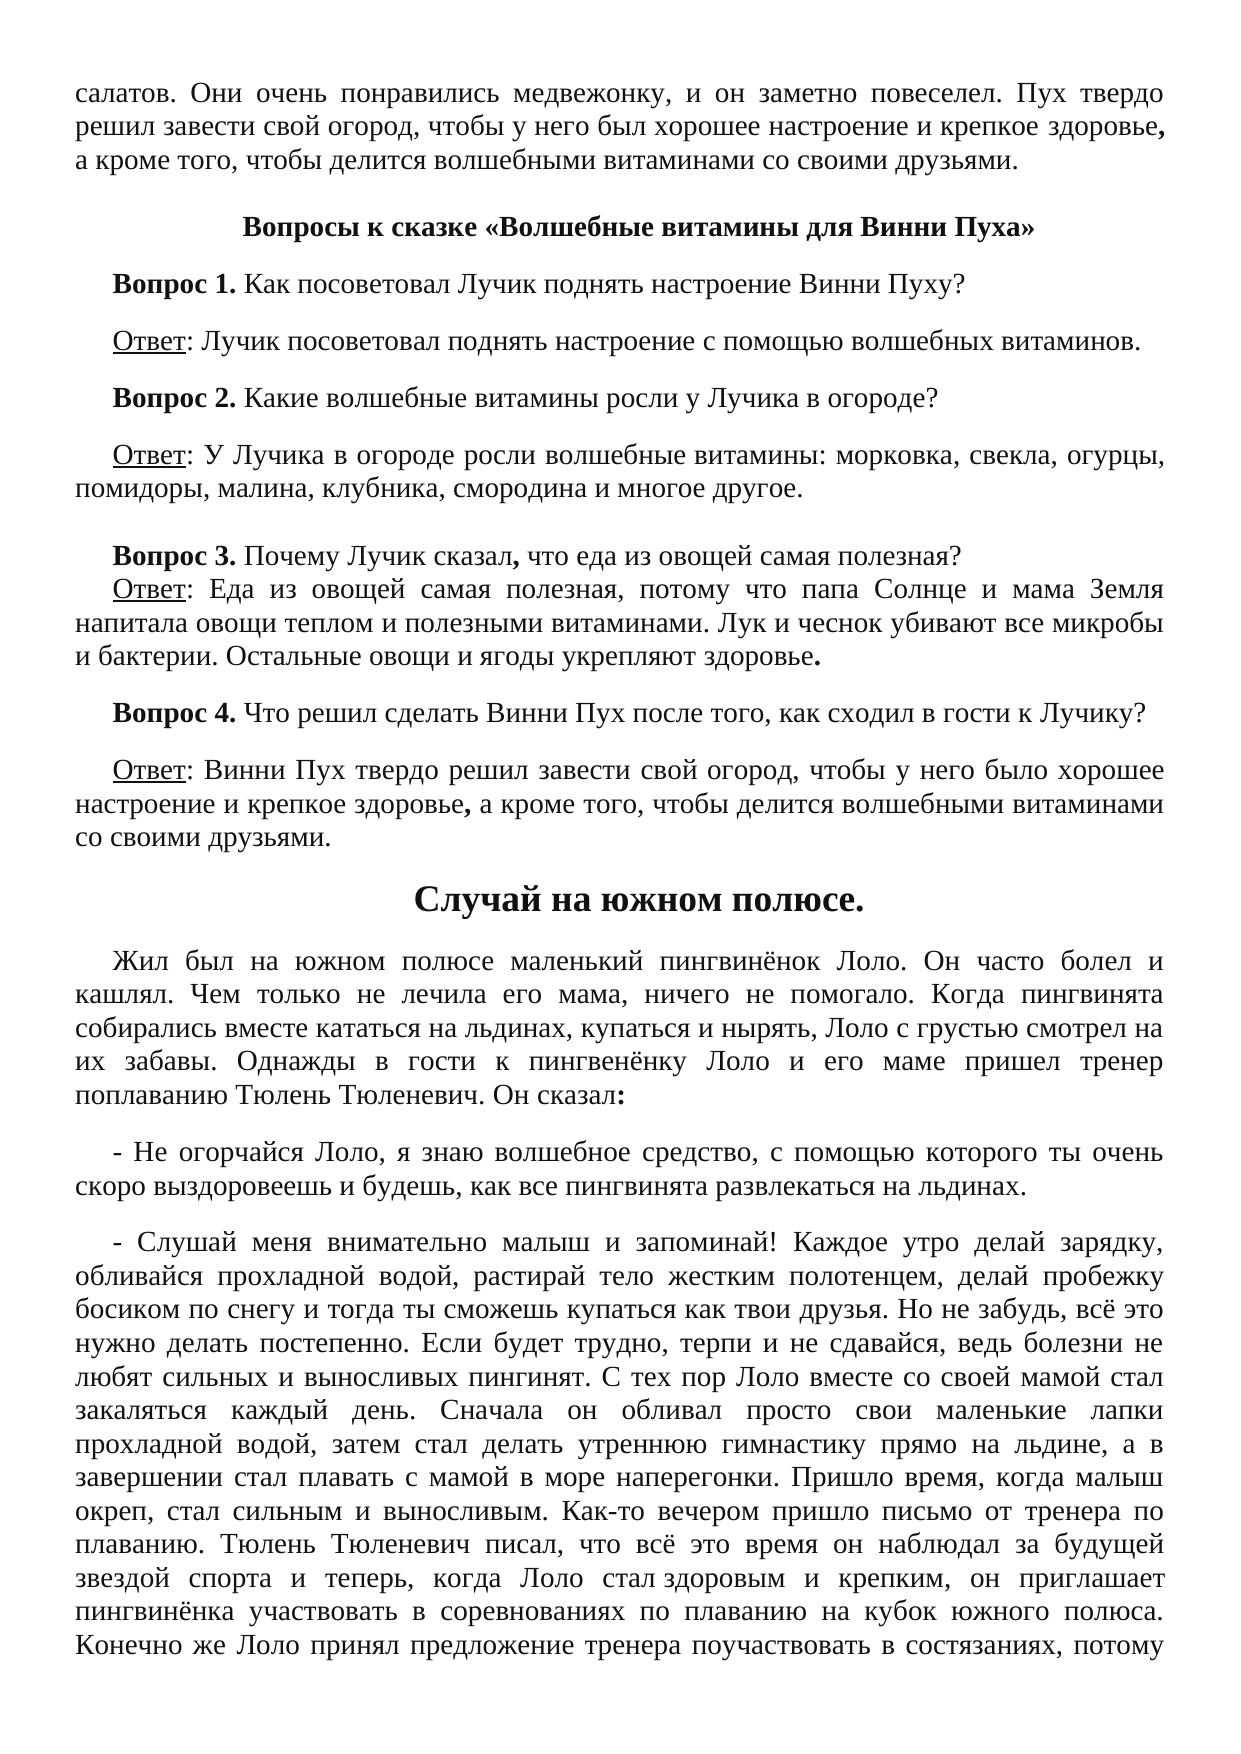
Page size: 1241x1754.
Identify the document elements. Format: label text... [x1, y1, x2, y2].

text Жил был на южном полюсе маленький пингвинёнок Лоло. Он часто болел и кашлял. Чем только не лечила его мама, ничего не помогало. Когда пингвинята собирались вместе кататься на льдинах, купаться и нырять, Лоло с грустью смотрел на их забавы. Однажды в гости к пингвенёнку Лоло и его маме пришел тренер поплаванию Тюлень Тюленевич. Он сказал: [75, 943, 1165, 1111]
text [75, 75, 1165, 176]
text Вопросы к сказке «Волшебные витамины для Винни Пуха» [75, 209, 1165, 243]
text Ответ: Винни Пух твердо решил завести свой огород, чтобы у него было хорошее настроение и крепкое здоровье, а кроме того, чтобы делится волшебными витаминами со своими друзьями. [75, 752, 1165, 853]
text Вопрос 3. Почему Лучик сказал, что еда из овощей самая полезная? [75, 538, 1165, 571]
text Ответ: Еда из овощей самая полезная, потому что папа Солнце и мама Земля напитала овощи теплом и полезными витаминами. Лук и чеснок убивают все микробы и бактерии. Остальные овощи и ягоды укрепляют здоровье. [75, 571, 1165, 672]
text Вопрос 4. Что решил сделать Винни Пух после того, как сходил в гости к Лучику? [75, 695, 1165, 729]
text Ответ: Лучик посоветовал поднять настроение с помощью волшебных витаминов. [75, 323, 1165, 357]
text Вопрос 2. Какие волшебные витамины росли у Лучика в огороде? [75, 380, 1165, 414]
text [75, 1224, 1165, 1661]
text Ответ: У Лучика в огороде росли волшебные витамины: морковка, свекла, огурцы, помидоры, малина, клубника, смородина и многое другое. [75, 437, 1165, 504]
text Случай на южном полюсе. [75, 876, 1165, 919]
text Вопрос 1. Как посоветовал Лучик поднять настроение Винни Пуху? [75, 266, 1165, 300]
text - Не огорчайся Лоло, я знаю волшебное средство, с помощью которого ты очень скоро выздоровеешь и будешь, как все пингвинята развлекаться на льдинах. [75, 1134, 1165, 1201]
